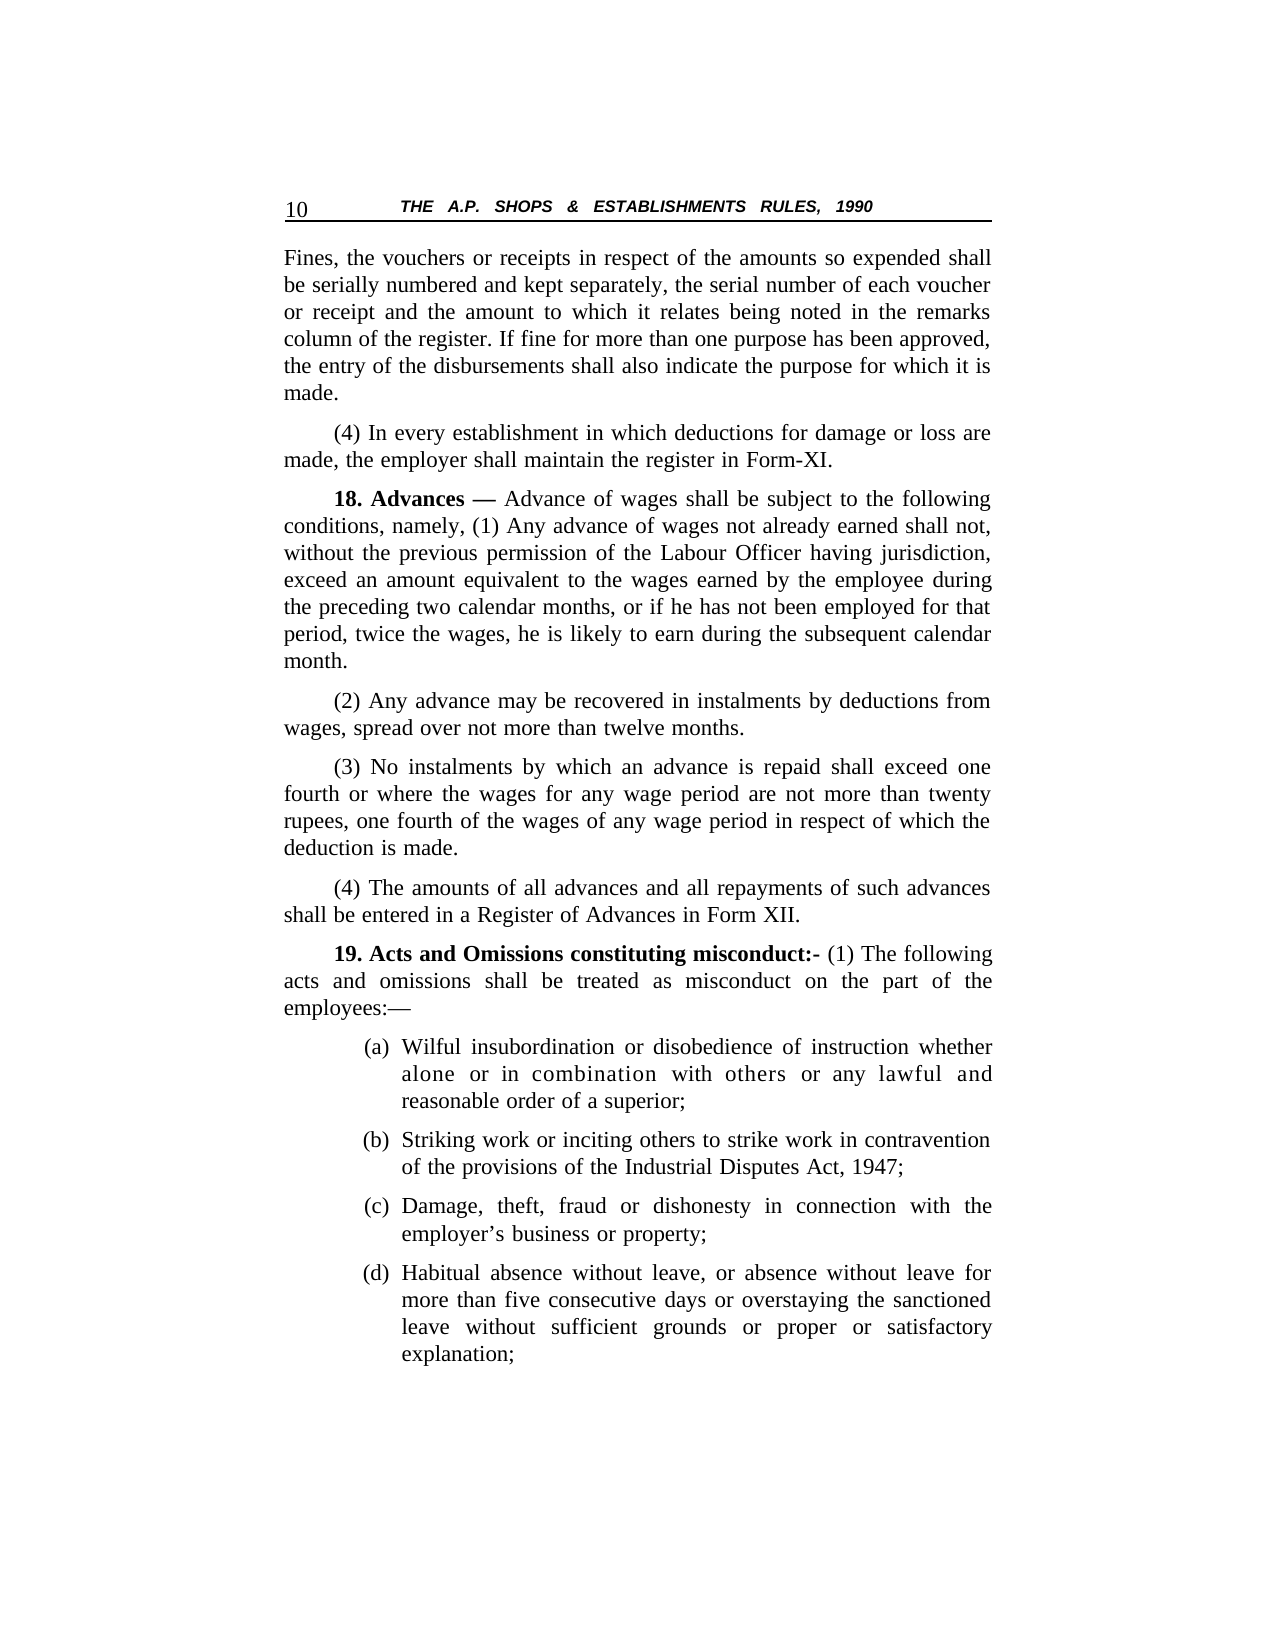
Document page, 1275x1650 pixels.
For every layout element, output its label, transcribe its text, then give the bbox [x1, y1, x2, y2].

list Acts and Omissions constituting misconduct:- (1) The following acts and omissions shall be treated as misconduct on the part of the employees:— [283, 940, 993, 1020]
text Fines, the vouchers or receipts in respect of the amounts so expended shall be serially numbered and kept separately, the serial number of each voucher or receipt and the amount to which it relates being noted in the remarks column of the register. If fine for more than one purpose has been approved, the entry of the disbursements shall also indicate the purpose for which it is made. [283, 244, 992, 406]
list No instalments by which an advance is repaid shall exceed one fourth or where the wages for any wage period are not more than twenty rupees, one fourth of the wages of any wage period in respect of which the deduction is made. [283, 753, 992, 861]
list Advances — Advance of wages shall be subject to the following conditions, namely, (1) Any advance of wages not already earned shall not, without the previous permission of the Labour Officer having jurisdiction, exceed an amount equivalent to the wages earned by the employee during the preceding two calendar months, or if he has not been employed for that period, twice the wages, he is likely to earn during the subsequent calendar month. [283, 485, 992, 674]
list In every establishment in which deductions for damage or loss are made, the employer shall maintain the register in Form-XI. [283, 419, 992, 472]
list Habitual absence without leave, or absence without leave for more than five consecutive days or overstaying the sanctioned leave without sufficient grounds or proper or satisfactory explanation; [363, 1258, 992, 1366]
list Any advance may be recovered in instalments by deductions from wages, spread over not more than twelve months. [283, 687, 992, 741]
list Wilful insubordination or disobedience of instruction whether alone or in combination with others or any lawful and reasonable order of a superior; [364, 1033, 993, 1113]
list Striking work or inciting others to strike work in contravention of the provisions of the Industrial Disputes Act, 1947; [363, 1126, 992, 1180]
list The amounts of all advances and all repayments of such advances shall be entered in a Register of Advances in Form XII. [283, 874, 992, 927]
list Damage, theft, fraud or dishonesty in connection with the employer’s business or property; [364, 1192, 992, 1246]
